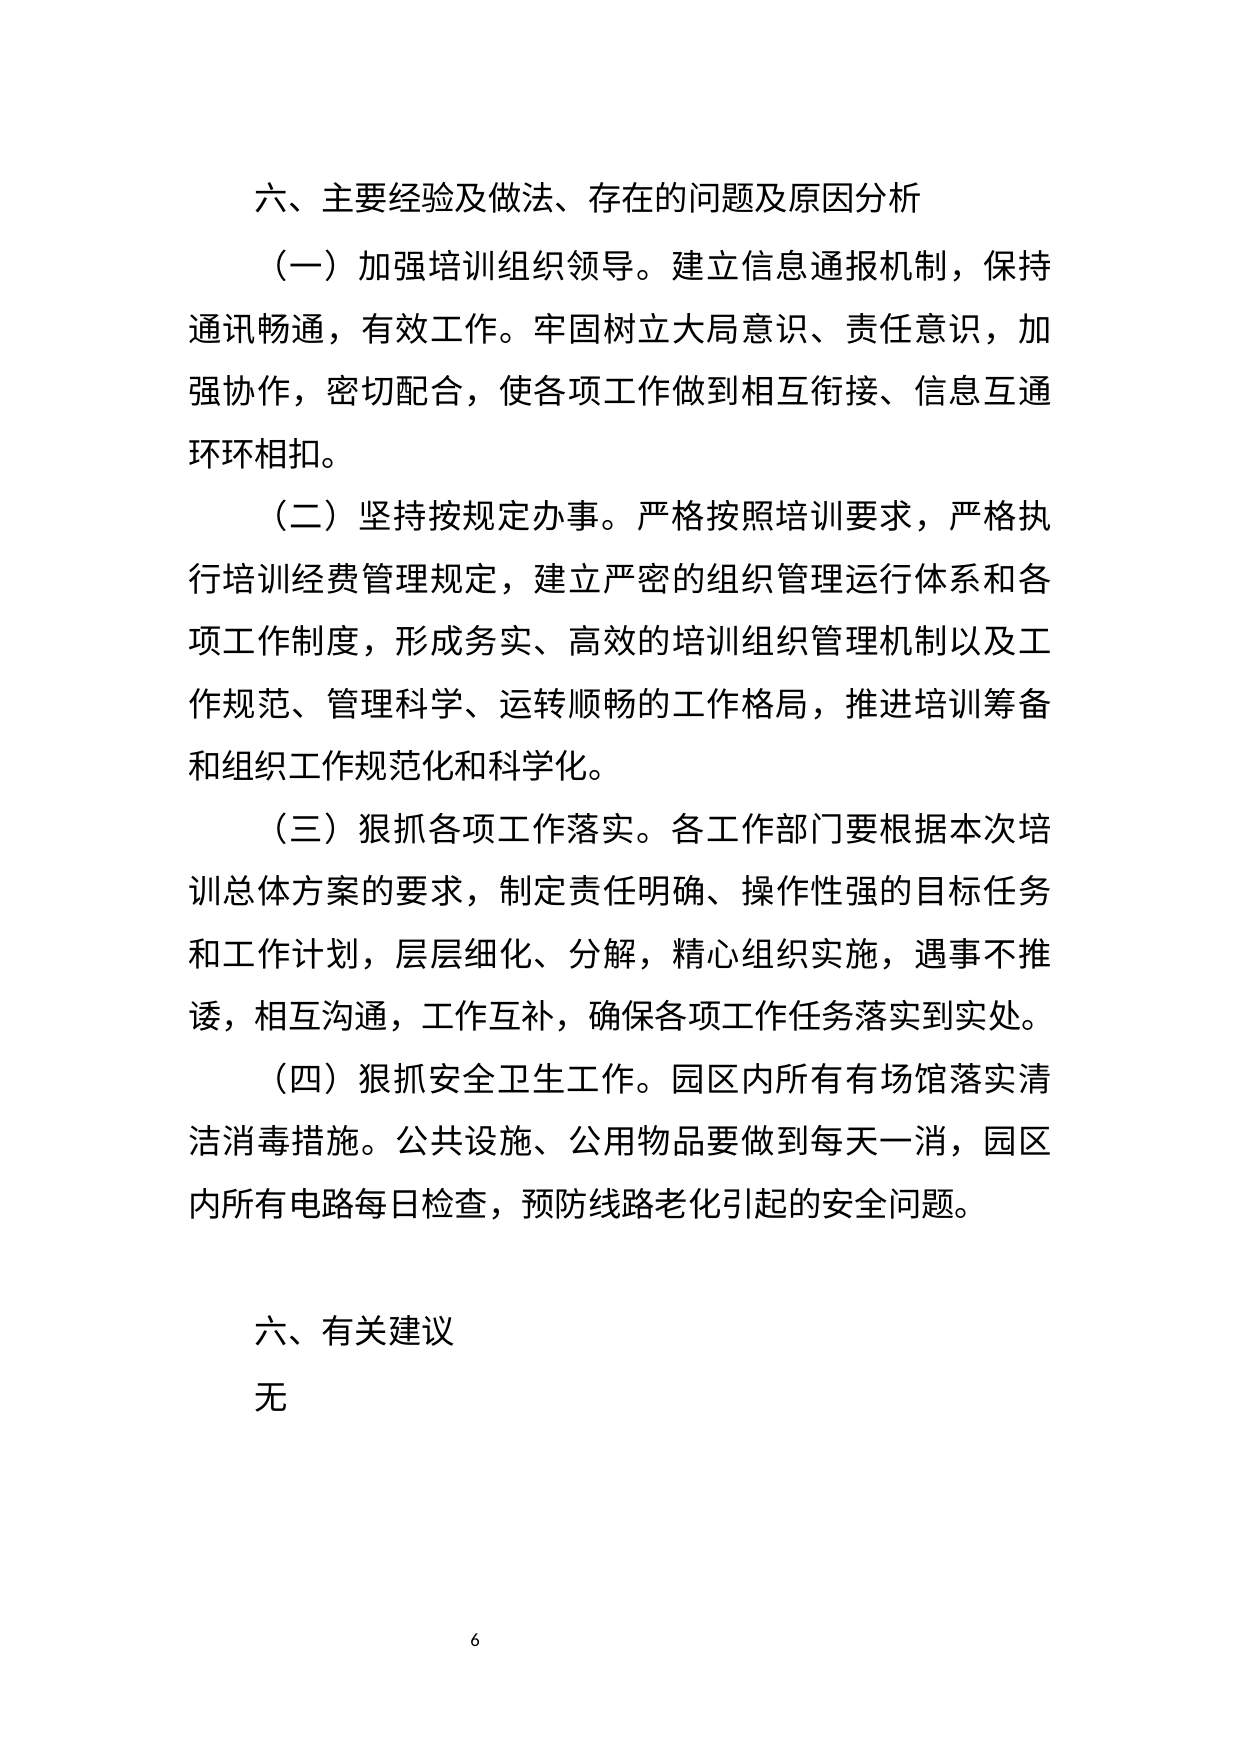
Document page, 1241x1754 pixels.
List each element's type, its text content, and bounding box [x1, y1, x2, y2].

text 无 [188, 1362, 1052, 1428]
text 六、有关建议 [188, 1295, 1052, 1362]
text （三）狠抓各项工作落实。各工作部门要根据本次培训总体方案的要求，制定责任明确、操作性强的目标任务和工作计划，层层细化、分解，精心组织实施，遇事不推诿，相互沟通，工作互补，确保各项工作任务落实到实处。 [188, 791, 1052, 1041]
text （二）坚持按规定办事。严格按照培训要求，严格执行培训经费管理规定，建立严密的组织管理运行体系和各项工作制度，形成务实、高效的培训组织管理机制以及工作规范、管理科学、运转顺畅的工作格局，推进培训筹备和组织工作规范化和科学化。 [188, 479, 1052, 791]
text （四）狠抓安全卫生工作。园区内所有有场馆落实清洁消毒措施。公共设施、公用物品要做到每天一消，园区内所有电路每日检查，预防线路老化引起的安全问题。 [188, 1041, 1052, 1229]
list 主要经验及做法、存在的问题及原因分析 [188, 162, 1052, 229]
text （一）加强培训组织领导。建立信息通报机制，保持通讯畅通，有效工作。牢固树立大局意识、责任意识，加强协作，密切配合，使各项工作做到相互衔接、信息互通、环环相扣。 [188, 229, 1052, 479]
